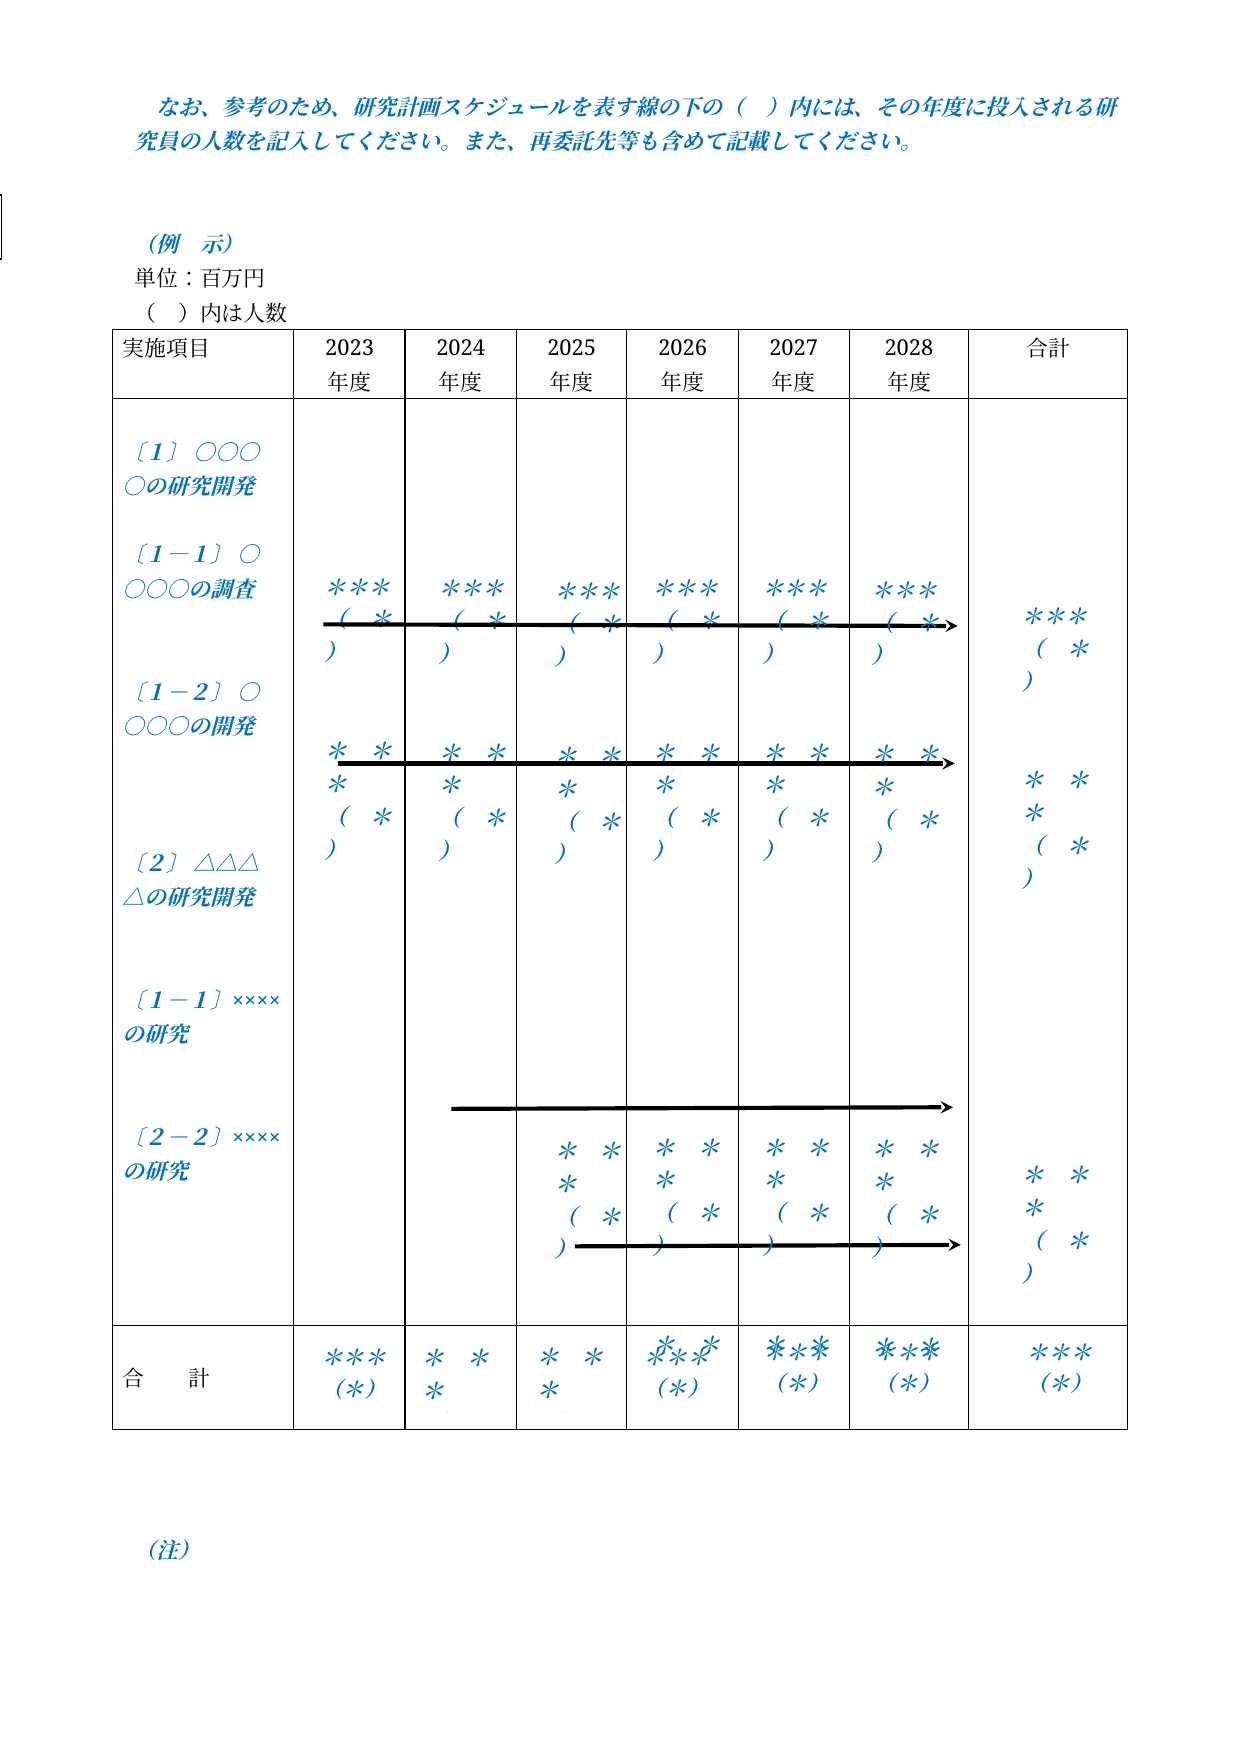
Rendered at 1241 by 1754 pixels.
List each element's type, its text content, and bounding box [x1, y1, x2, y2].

table_header 2025 年度 [517, 330, 626, 398]
table_cell 〔１〕 ○○○○の研究開発 〔１―１〕 ○○○○の調査 〔１－２〕 ○○○○の開発 〔２〕 △△△△の研究開発 〔１－１〕××××の研究 〔２－２〕××××の研究 [113, 399, 293, 1324]
table_cell [627, 1326, 738, 1428]
text （例 示） [134, 226, 1128, 260]
table_cell [739, 628, 849, 761]
table_header 2024 年度 [406, 330, 516, 398]
table_cell [850, 399, 968, 1324]
table_header 2028 年度 [850, 330, 968, 398]
table_cell [406, 399, 516, 622]
table_cell [406, 1326, 516, 1428]
table_cell [627, 628, 738, 761]
table_header 2027 年度 [739, 330, 849, 398]
table_cell [294, 399, 404, 1324]
table_cell [969, 399, 1127, 1324]
table_header 合計 [969, 330, 1127, 398]
table_cell [517, 766, 626, 1106]
text （注） [134, 1532, 1128, 1567]
table_cell [739, 1326, 849, 1428]
table_cell [969, 1326, 1127, 1428]
table_cell [739, 399, 849, 623]
table_cell [517, 627, 626, 761]
text 単位：百万円 [134, 260, 1128, 294]
table_cell [739, 766, 849, 1105]
table_cell [739, 1248, 849, 1324]
table_cell [850, 1326, 968, 1428]
table_cell [517, 399, 626, 623]
table_header 2026 年度 [627, 330, 738, 398]
table_cell [627, 766, 738, 1106]
table_cell [627, 1111, 738, 1244]
text （ ）内は人数 [134, 294, 1128, 329]
table_cell [627, 399, 738, 623]
table_cell [406, 766, 516, 1324]
table_cell [294, 1326, 404, 1428]
table_cell 合 計 [113, 1326, 293, 1428]
text なお、参考のため、研究計画スケジュールを表す線の下の（ ）内には、その年度に投入される研究員の人数を記入してください。また、再委託先等も含めて記載してください。 [134, 89, 1128, 157]
table_cell [406, 627, 516, 761]
table_cell [627, 1248, 738, 1324]
table_cell [517, 1326, 626, 1428]
table_cell [739, 1110, 849, 1243]
table_cell [517, 1111, 626, 1324]
table_header 2023 年度 [294, 330, 404, 398]
table_header 実施項目 [113, 330, 293, 398]
